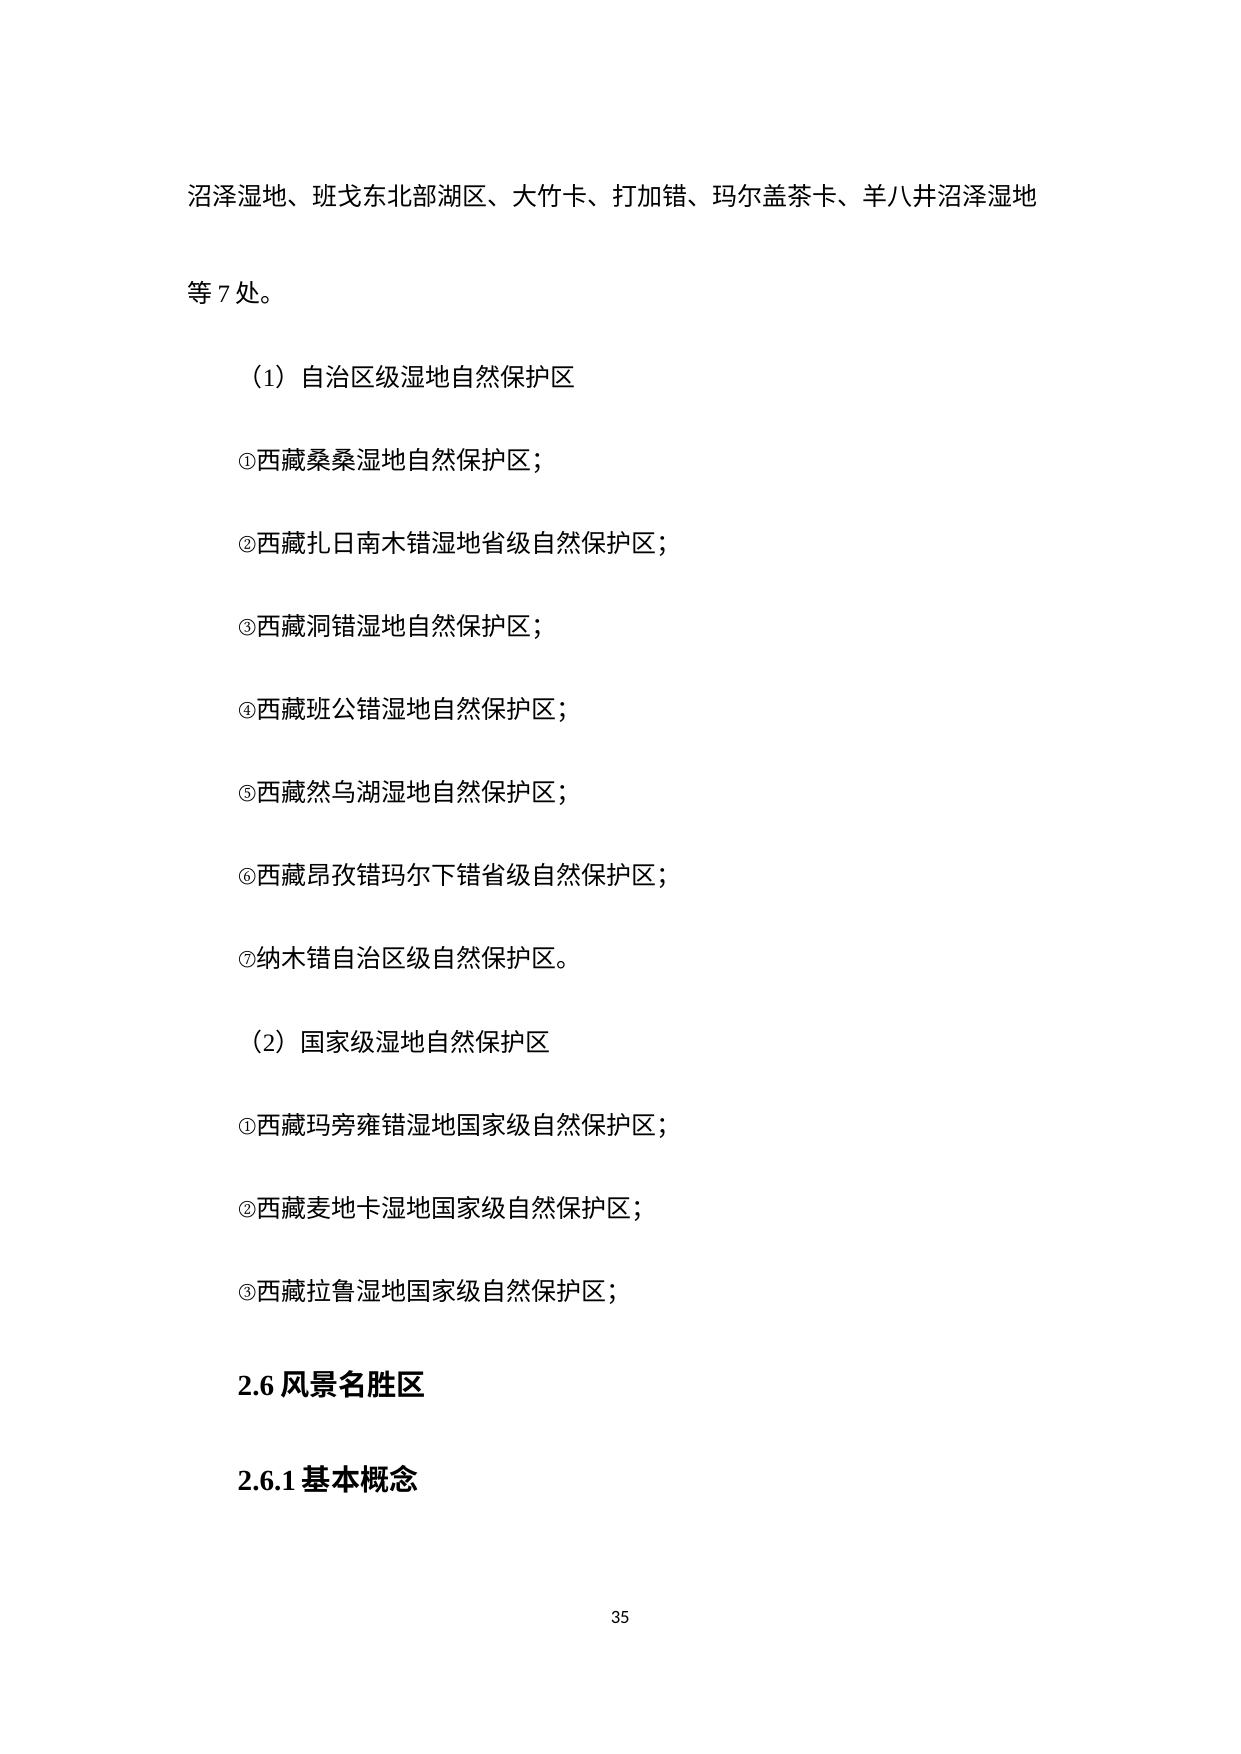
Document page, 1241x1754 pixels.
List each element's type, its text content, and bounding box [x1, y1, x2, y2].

text ④西藏班公错湿地自然保护区； [187, 675, 1053, 740]
text 2.6.1基本概念 [187, 1445, 1053, 1510]
text ⑤西藏然乌湖湿地自然保护区； [187, 758, 1053, 823]
text ②西藏扎日南木错湿地省级自然保护区； [187, 509, 1053, 574]
text ②西藏麦地卡湿地国家级自然保护区； [187, 1174, 1053, 1239]
text ⑦纳木错自治区级自然保护区。 [187, 924, 1053, 989]
text ①西藏玛旁雍错湿地国家级自然保护区； [187, 1091, 1053, 1156]
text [187, 162, 1053, 324]
text 2.6风景名胜区 [187, 1351, 1053, 1416]
text ①西藏桑桑湿地自然保护区； [187, 426, 1053, 491]
text ③西藏洞错湿地自然保护区； [187, 592, 1053, 657]
text （1）自治区级湿地自然保护区 [187, 343, 1053, 408]
text ⑥西藏昂孜错玛尔下错省级自然保护区； [187, 841, 1053, 906]
text （2）国家级湿地自然保护区 [187, 1008, 1053, 1073]
text ③西藏拉鲁湿地国家级自然保护区； [187, 1257, 1053, 1322]
